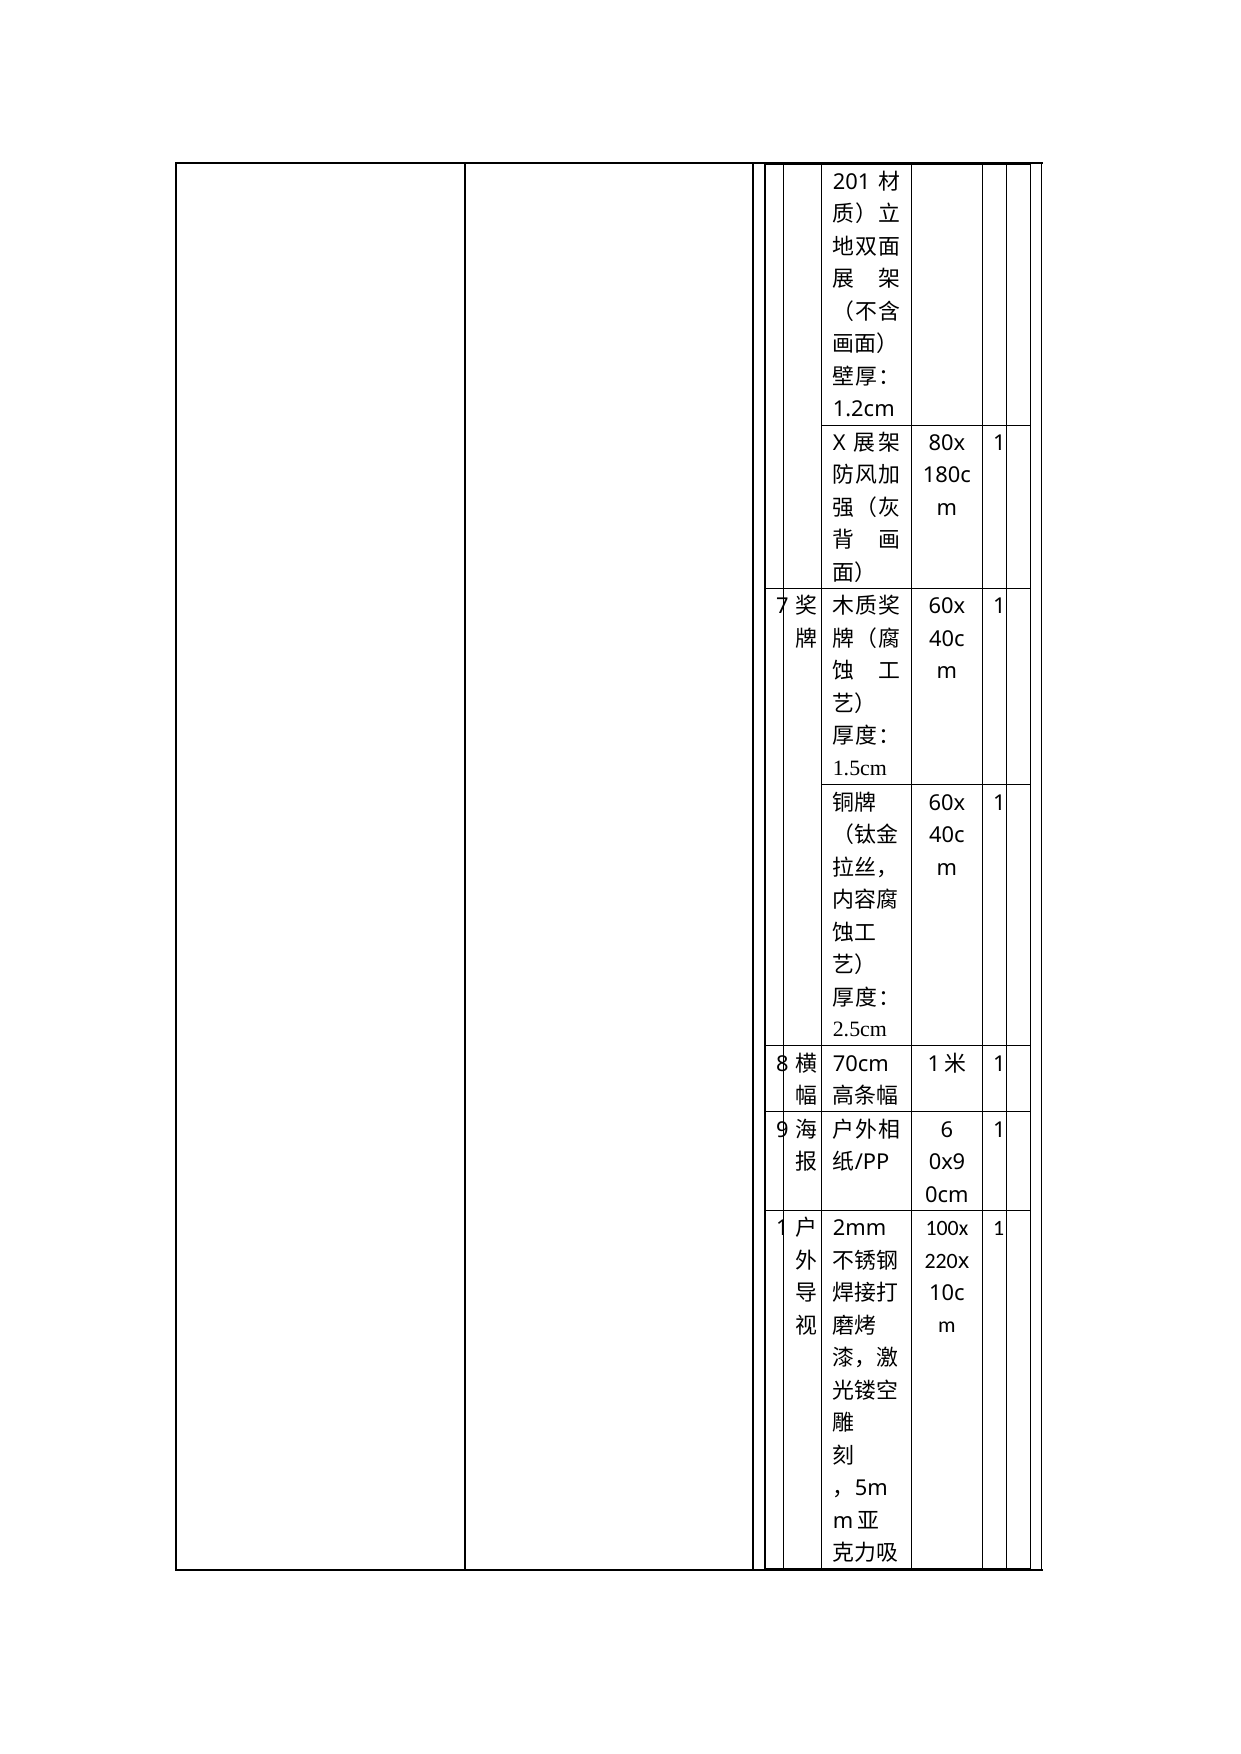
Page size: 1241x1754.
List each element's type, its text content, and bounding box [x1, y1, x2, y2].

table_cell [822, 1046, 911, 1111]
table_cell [1031, 164, 1041, 1569]
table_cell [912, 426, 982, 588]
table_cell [784, 165, 821, 588]
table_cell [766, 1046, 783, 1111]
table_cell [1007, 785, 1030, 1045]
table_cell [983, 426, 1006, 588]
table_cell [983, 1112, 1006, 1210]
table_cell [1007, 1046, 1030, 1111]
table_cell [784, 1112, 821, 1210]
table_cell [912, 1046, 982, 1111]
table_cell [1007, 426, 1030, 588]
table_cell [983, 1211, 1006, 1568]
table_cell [822, 165, 911, 425]
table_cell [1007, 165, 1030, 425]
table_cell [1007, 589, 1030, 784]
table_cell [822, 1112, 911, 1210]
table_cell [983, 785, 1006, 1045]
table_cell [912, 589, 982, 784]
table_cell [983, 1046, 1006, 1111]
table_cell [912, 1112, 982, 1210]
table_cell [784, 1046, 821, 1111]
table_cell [754, 164, 764, 1569]
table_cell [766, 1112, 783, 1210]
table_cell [822, 1211, 911, 1568]
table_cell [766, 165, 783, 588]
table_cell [912, 1211, 982, 1568]
table_cell [177, 164, 464, 1569]
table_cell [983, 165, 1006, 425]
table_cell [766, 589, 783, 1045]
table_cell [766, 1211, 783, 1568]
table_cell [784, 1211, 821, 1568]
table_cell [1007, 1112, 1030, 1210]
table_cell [912, 165, 982, 425]
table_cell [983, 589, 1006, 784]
table_cell 1 [466, 164, 752, 1569]
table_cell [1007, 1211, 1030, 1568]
